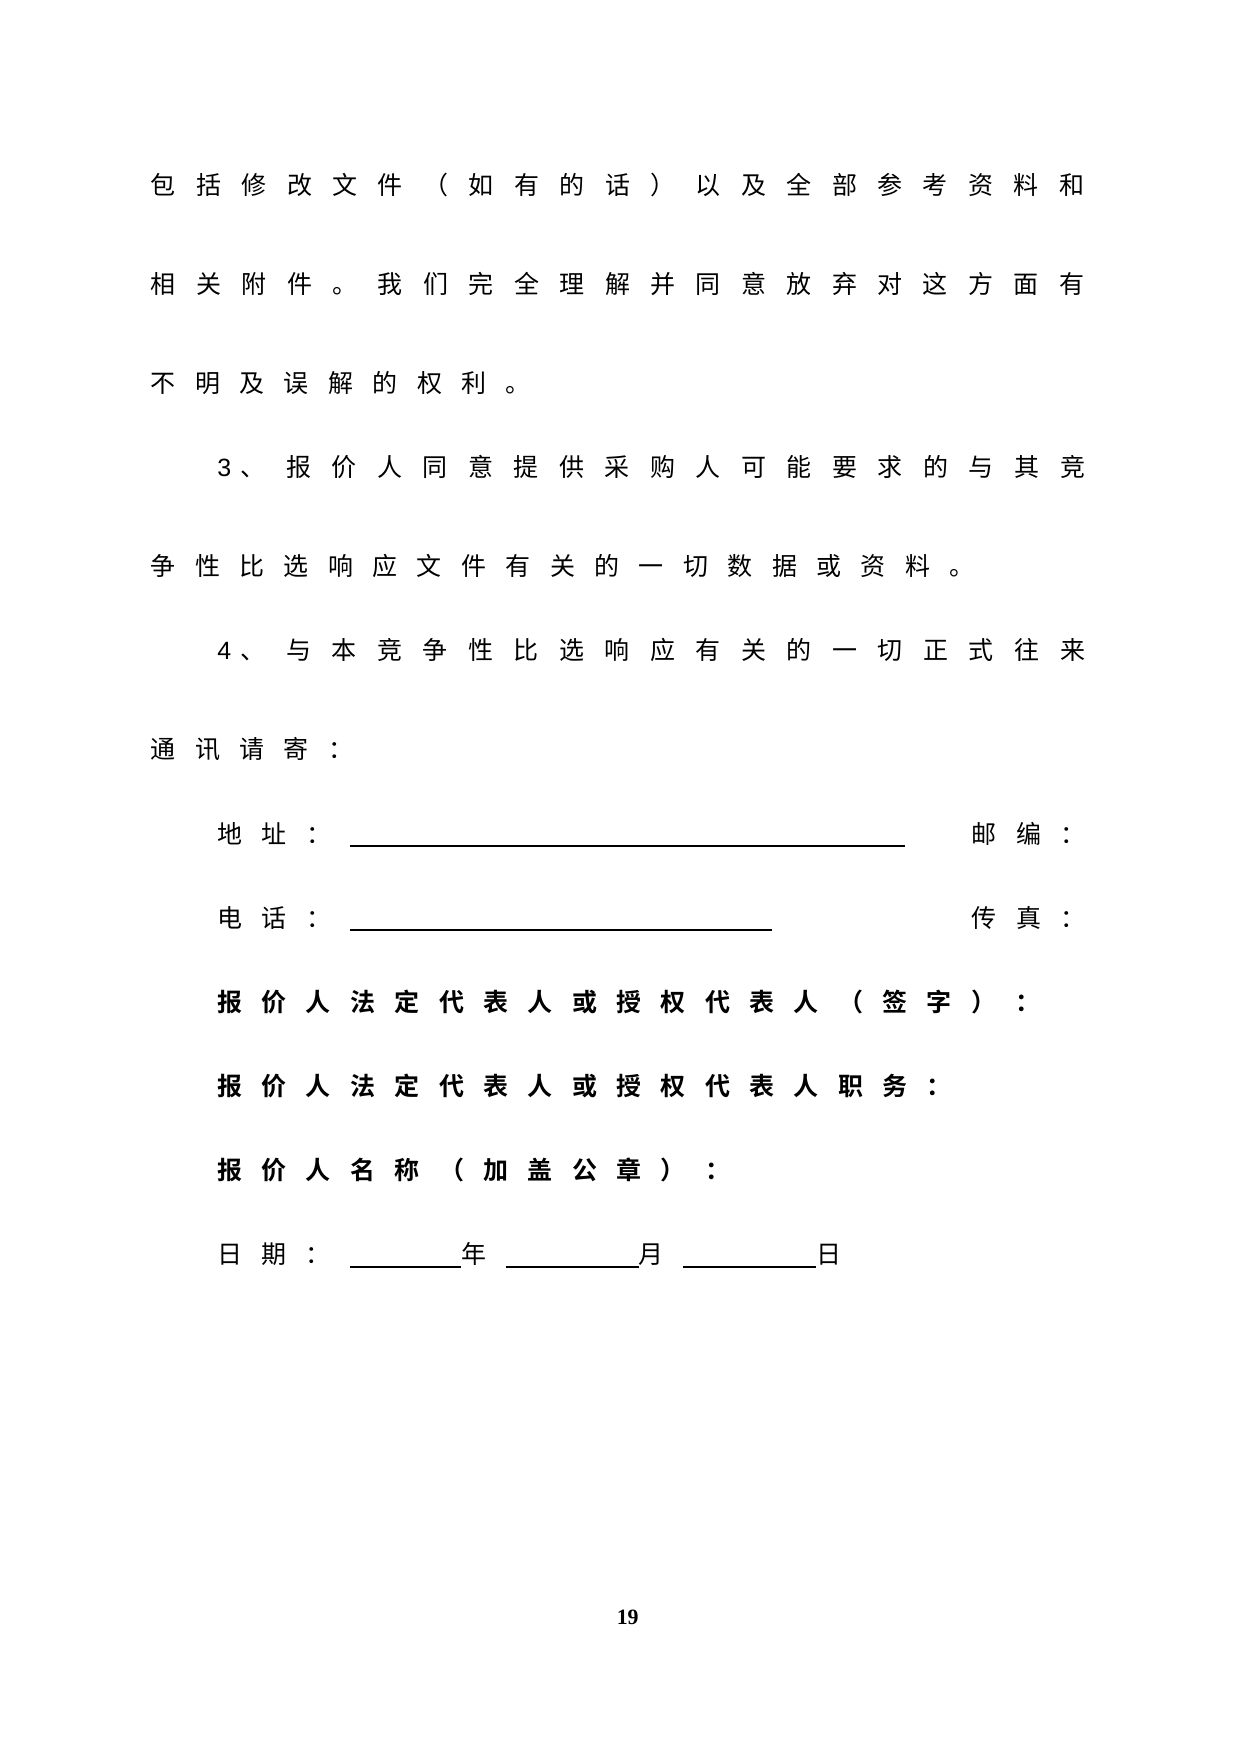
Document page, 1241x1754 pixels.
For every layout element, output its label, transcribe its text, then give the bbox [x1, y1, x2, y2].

text 报价人名称（加盖公章）： [151, 1136, 1104, 1202]
text 地址： 邮编： [151, 799, 1104, 865]
text 报价人法定代表人或授权代表人（签字）： [151, 967, 1104, 1033]
text 日期： 年 月 日 [151, 1220, 1104, 1286]
text 3、报价人同意提供采购人可能要求的与其竞争性比选响应文件有关的一切数据或资料。 [151, 433, 1104, 598]
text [151, 150, 1104, 414]
text 报价人法定代表人或授权代表人职务： [151, 1052, 1104, 1118]
text 电话： 传真： [151, 883, 1104, 949]
text 4、与本竞争性比选响应有关的一切正式往来通讯请寄： [151, 616, 1104, 781]
